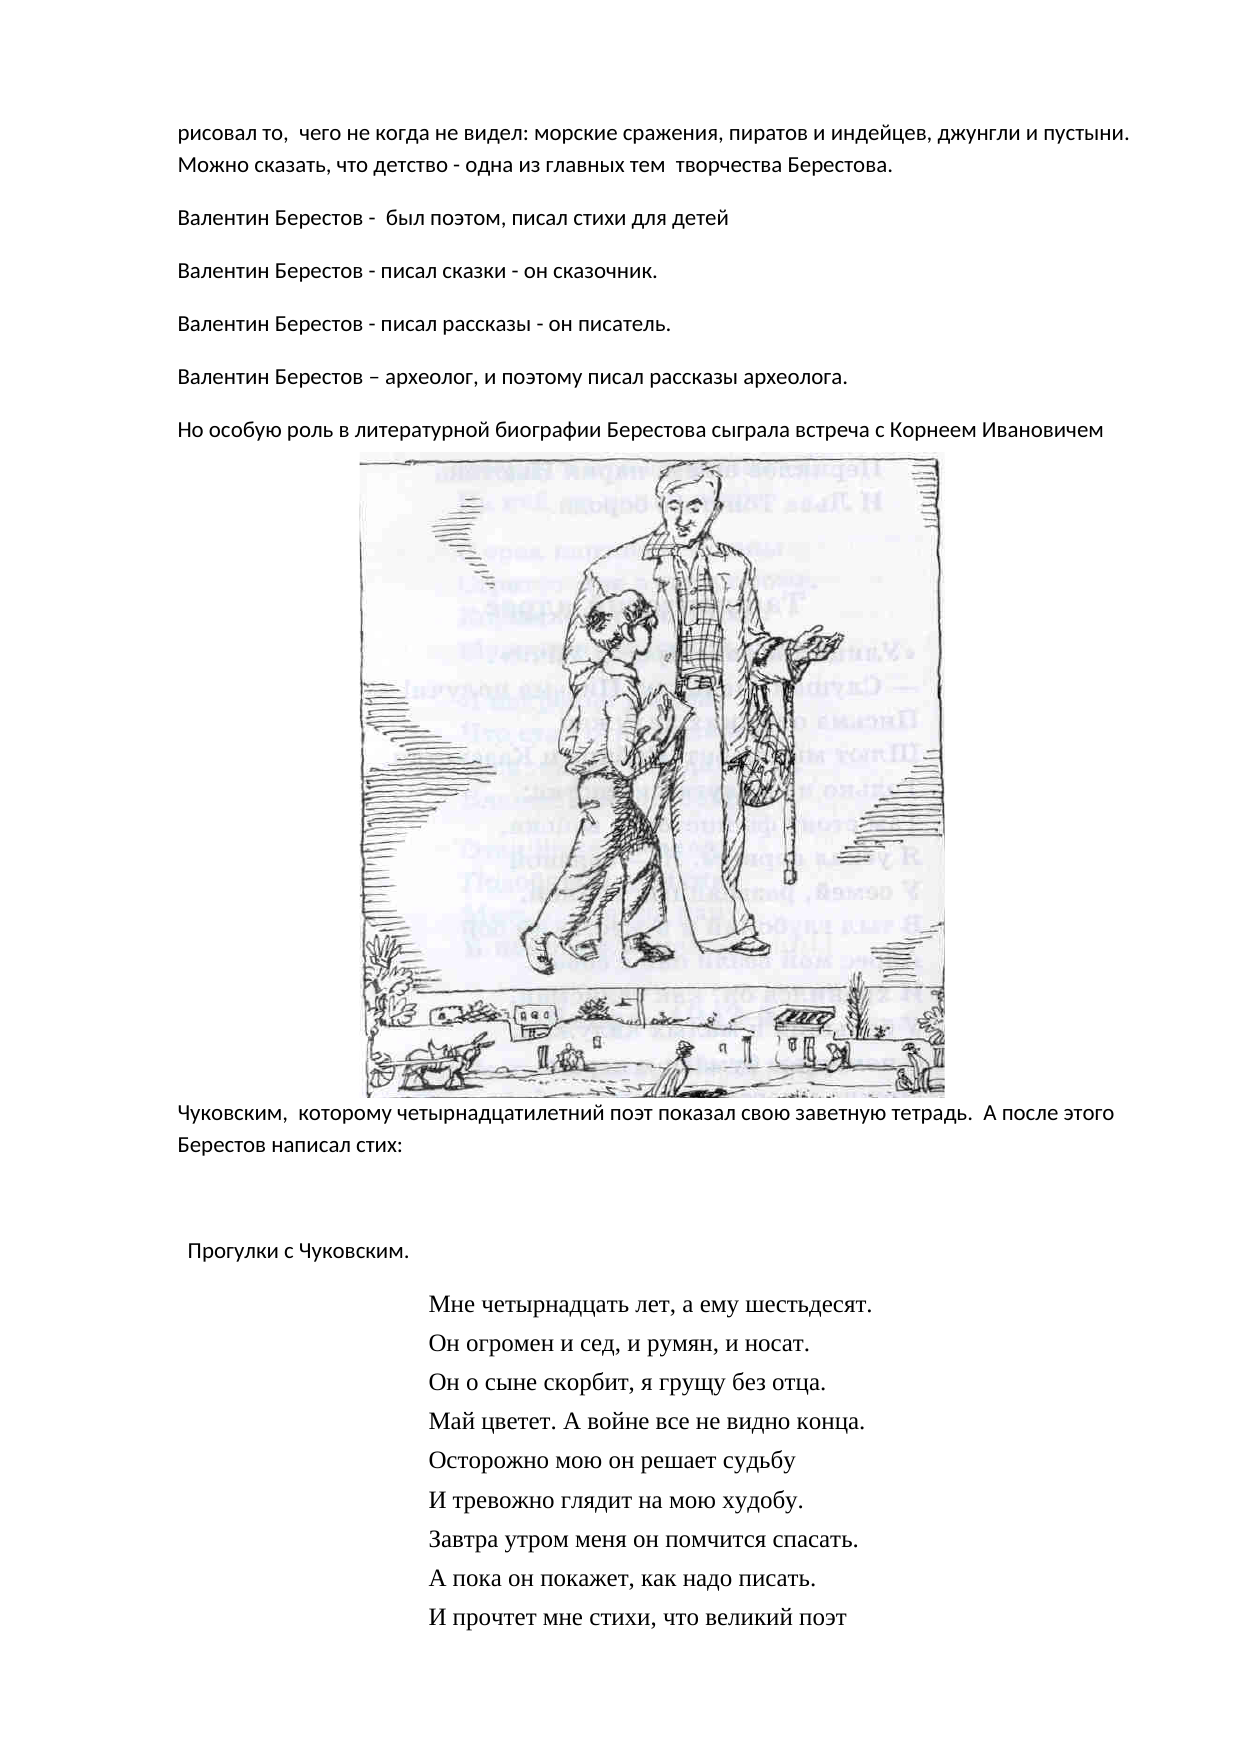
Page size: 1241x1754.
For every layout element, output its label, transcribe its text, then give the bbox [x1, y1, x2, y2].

text Прогулки с Чуковским. [177, 1236, 1152, 1264]
text И прочтет мне стихи, что великий поэт [428, 1602, 1152, 1631]
picture [359, 452, 945, 1098]
text И тревожно глядит на мою худобу. [428, 1485, 1152, 1513]
text Он огромен и сед, и румян, и носат. [428, 1328, 1152, 1357]
text Осторожно мою он решает судьбу [428, 1446, 1152, 1474]
text Валентин Берестов - был поэтом, писал стихи для детей [177, 203, 1152, 231]
text Валентин Берестов – археолог, и поэтому писал рассказы археолога. [177, 362, 1152, 390]
text Мне четырнадцать лет, а ему шестьдесят. [428, 1289, 1152, 1318]
text Валентин Берестов - писал рассказы - он писатель. [177, 309, 1152, 337]
text Он о сыне скорбит, я грущу без отца. [428, 1367, 1152, 1396]
text Май цветет. А войне все не видно конца. [428, 1406, 1152, 1435]
text Завтра утром меня он помчится спасать. [428, 1524, 1152, 1553]
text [177, 118, 1152, 178]
text А пока он покажет, как надо писать. [428, 1563, 1152, 1592]
text Валентин Берестов - писал сказки - он сказочник. [177, 256, 1152, 284]
